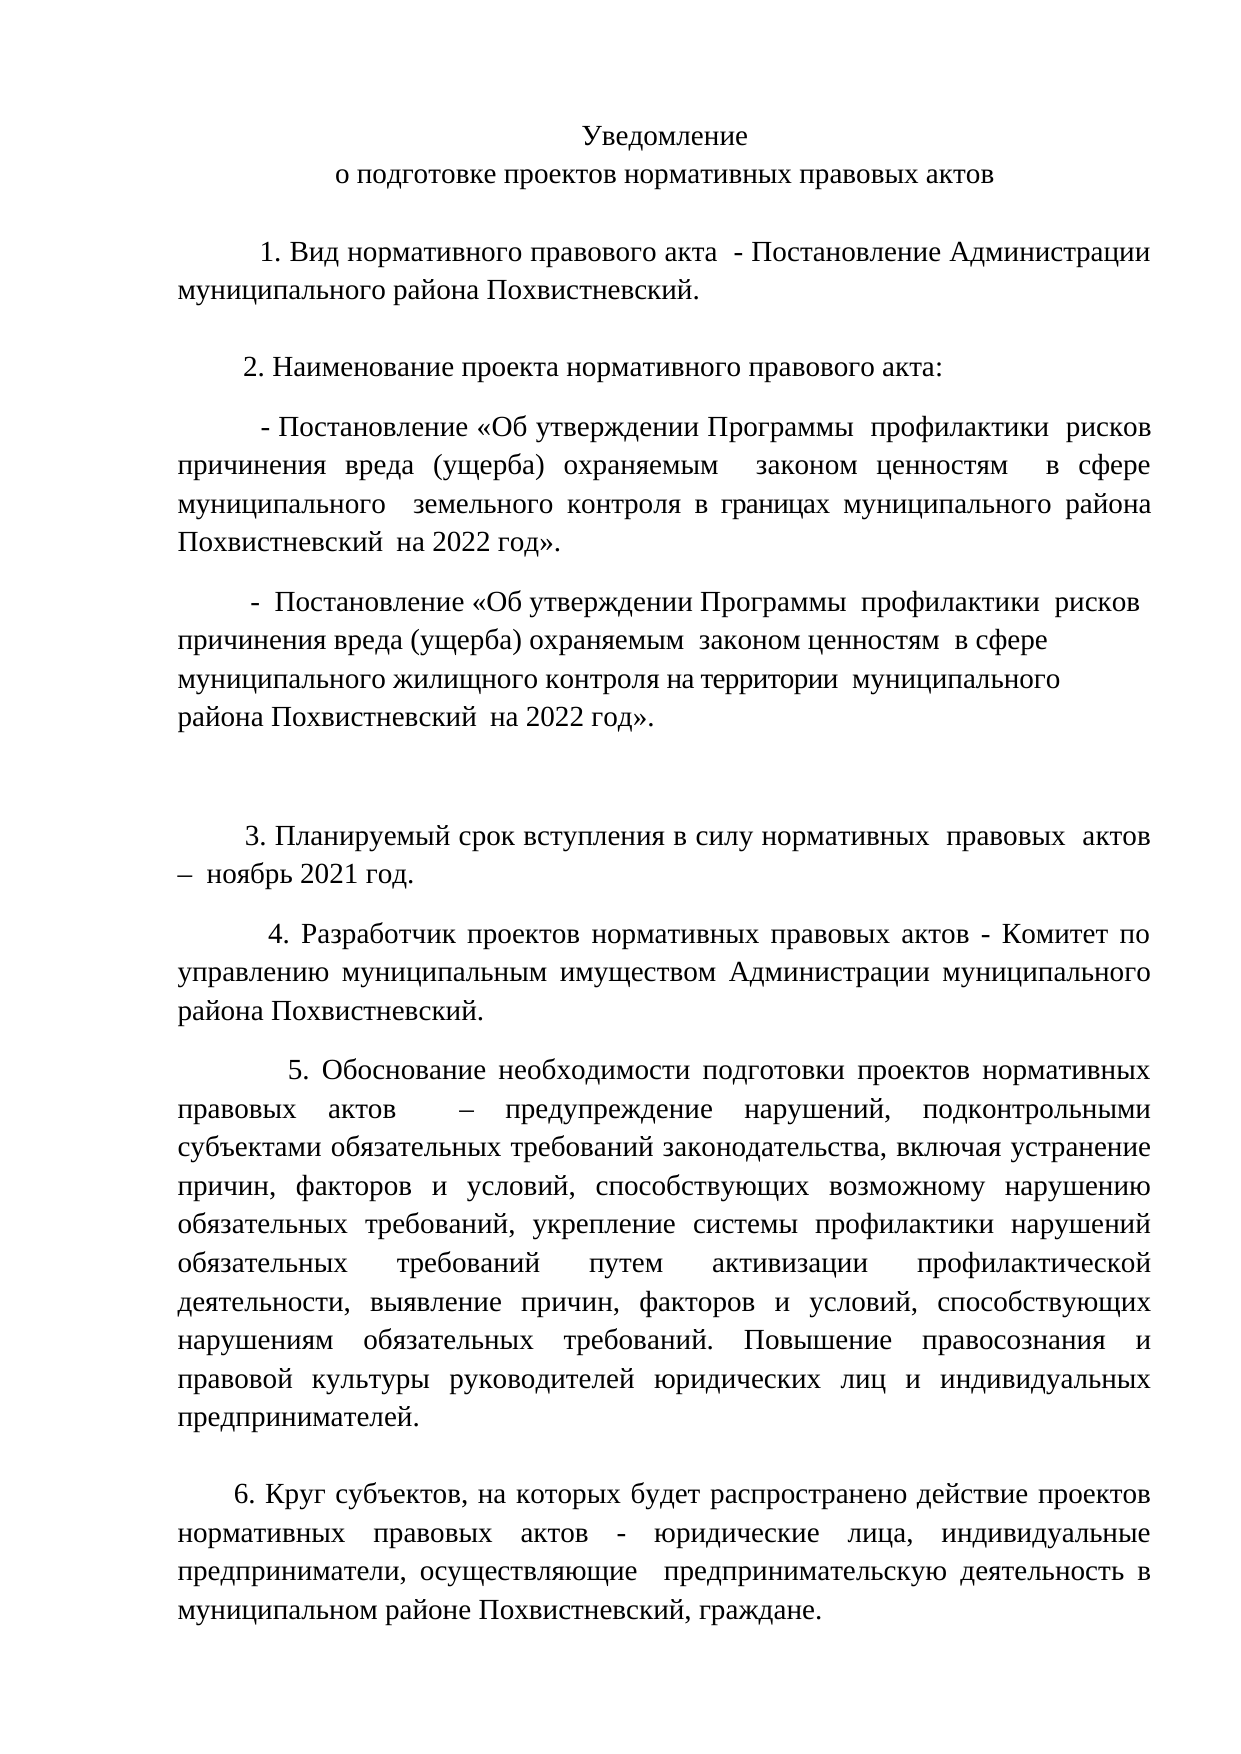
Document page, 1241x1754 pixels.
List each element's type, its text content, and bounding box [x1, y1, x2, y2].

text 4. Разработчик проектов нормативных правовых актов - Комитет по управлению муниципальным имуществом Администрации муниципального района Похвистневский. [177, 916, 1152, 1027]
text 1. Вид нормативного правового акта - Постановление Администрации муниципального района Похвистневский. [177, 234, 1152, 306]
text Уведомление [177, 118, 1152, 152]
text 5. Обоснование необходимости подготовки проектов нормативных правовых актов – предупреждение нарушений, подконтрольными субъектами обязательных требований законодательства, включая устранение причин, факторов и условий, способствующих возможному нарушению обязательных требований, укрепление системы профилактики нарушений обязательных требований путем активизации профилактической деятельности, выявление причин, факторов и условий, способствующих нарушениям обязательных требований. Повышение правосознания и правовой культуры руководителей юридических лиц и индивидуальных предпринимателей. [177, 1052, 1152, 1433]
text 3. Планируемый срок вступления в силу нормативных правовых актов – ноябрь 2021 год. [177, 818, 1152, 890]
text 6. Круг субъектов, на которых будет распространено действие проектов нормативных правовых актов - юридические лица, индивидуальные предприниматели, осуществляющие предпринимательскую деятельность в муниципальном районе Похвистневский, граждане. [177, 1476, 1152, 1626]
text - Постановление «Об утверждении Программы профилактики рисков причинения вреда (ущерба) охраняемым законом ценностям в сфере муниципального земельного контроля в границах муниципального района Похвистневский на 2022 год». [177, 409, 1152, 447]
text о подготовке проектов нормативных правовых актов [177, 157, 1152, 190]
text - Постановление «Об утверждении Программы профилактики рисков причинения вреда (ущерба) охраняемым законом ценностям в сфере муниципального жилищного контроля на территории муниципального района Похвистневский на 2022 год». [177, 584, 1152, 733]
text - Постановление «Об утверждении Программы профилактики рисков причинения вреда (ущерба) охраняемым законом ценностям в сфере муниципального земельного контроля в границах муниципального района Похвистневский на 2022 год». [177, 481, 1152, 558]
text 2. Наименование проекта нормативного правового акта: [177, 349, 1152, 383]
